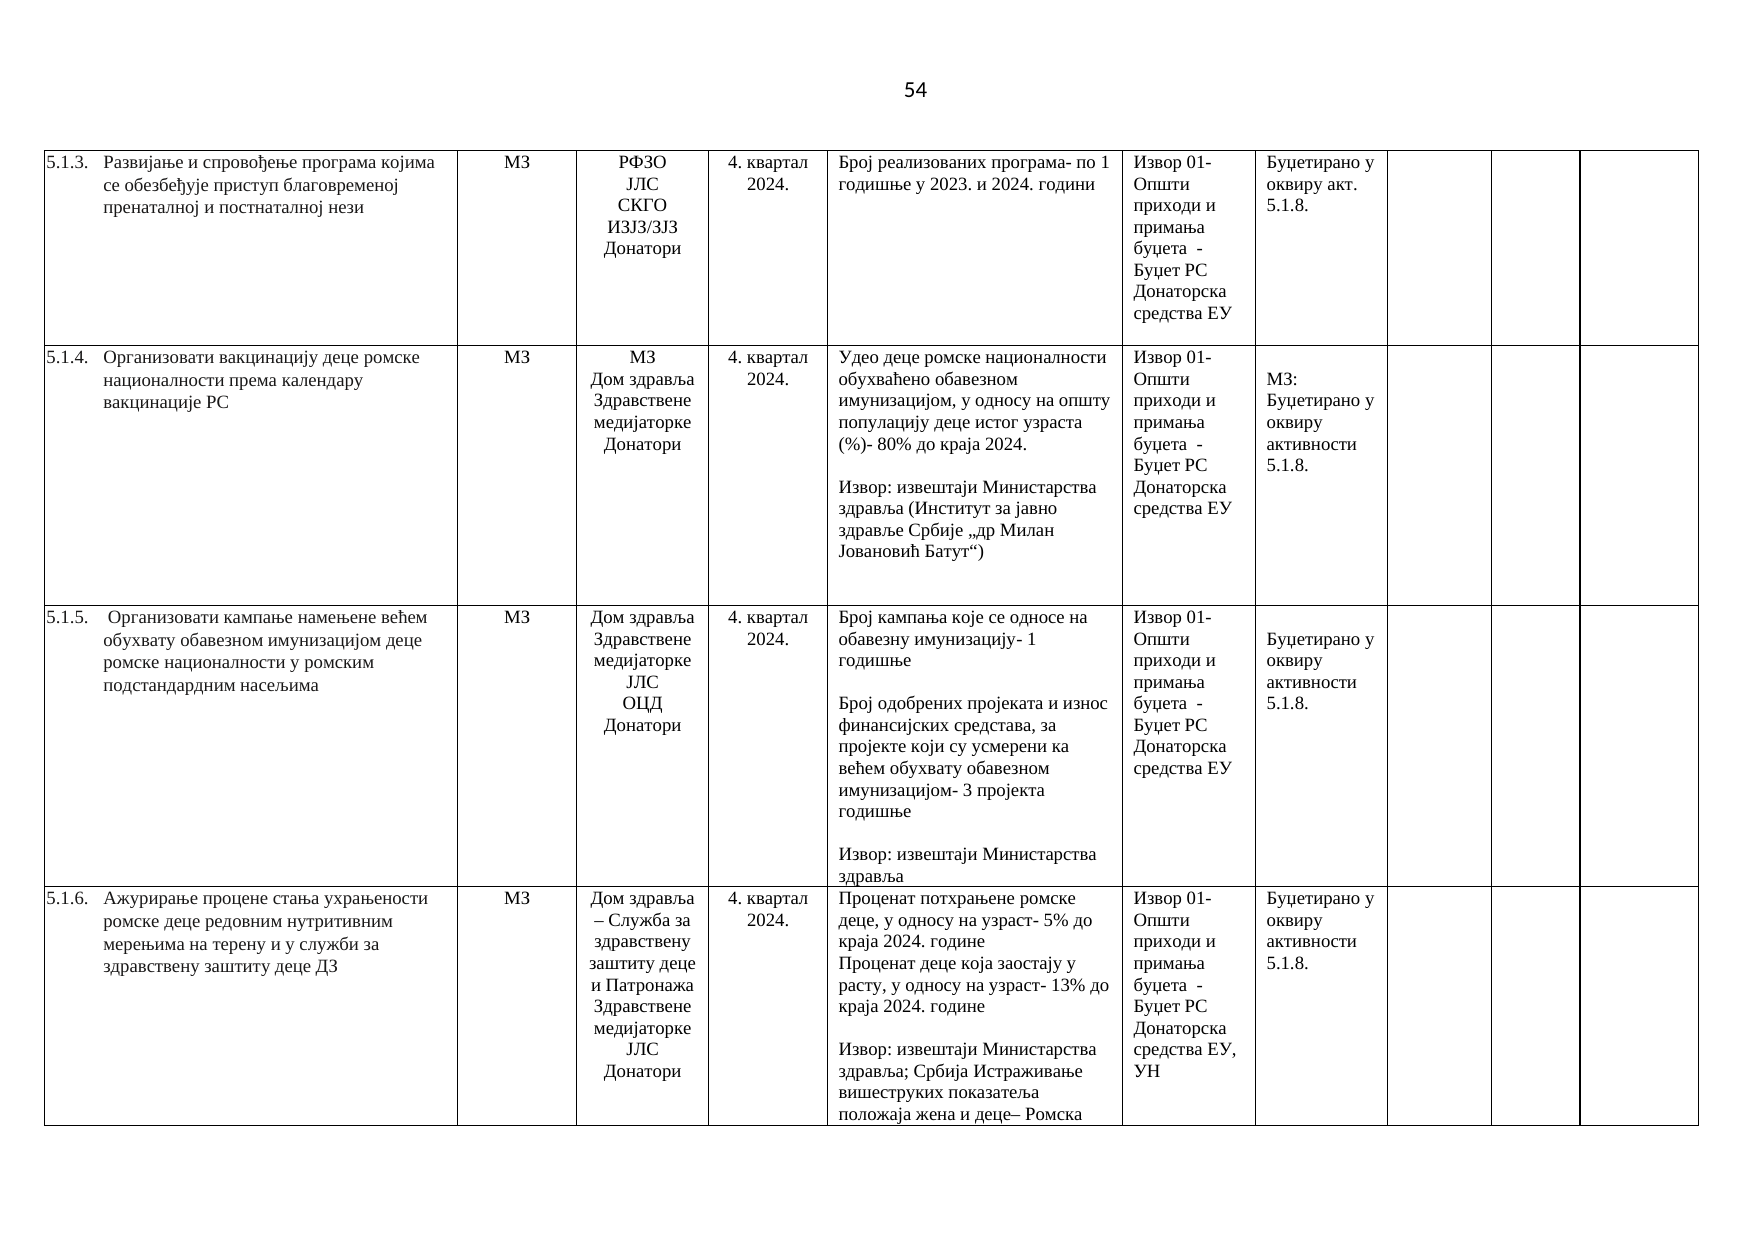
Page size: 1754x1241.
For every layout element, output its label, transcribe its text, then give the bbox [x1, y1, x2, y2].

table_cell [1388, 151, 1491, 345]
table_cell 4. квартал 2024. [709, 606, 827, 886]
table_cell [1581, 151, 1698, 345]
table_cell [1581, 606, 1698, 886]
table_cell 4. квартал 2024. [709, 887, 827, 1124]
table_cell Број кампања које се односе на обавезну имунизацију- 1 годишње Број одобрених пројеката и износ финансијских средстава, за пројекте који су усмерени ка већем обухвату обавезном имунизацијом- 3 пројекта годишње Извор: извештаји Министарства здравља [828, 606, 1122, 886]
table_cell Удео деце ромске националности обухваћено обавезном имунизацијом, у односу на општу популацију деце истог узраста (%)- 80% до краја 2024. Извор: извештаји Министарства здравља (Институт за јавно здравље Србије „др Милан Јовановић Батут“) [828, 346, 1122, 605]
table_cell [1123, 887, 1255, 1124]
table_cell Организовати вакцинацију деце ромске националности према календару вакцинације РС [45, 346, 457, 605]
table_cell МЗ [458, 887, 576, 1124]
table_cell МЗ [458, 346, 576, 605]
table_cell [1123, 151, 1255, 345]
table_cell Развијање и спровођење програма којима се обезбеђује приступ благовременој пренаталној и постнаталној нези [45, 151, 457, 345]
table_cell Буџетирано у оквиру акт. 5.1.8. [1256, 151, 1387, 345]
table_cell МЗ Дом здравља Здравствене медијаторке Донатори [577, 346, 708, 605]
table_cell [1581, 346, 1698, 605]
table_cell [1492, 606, 1579, 886]
table_cell Извор 01- Општи приходи и примања буџета - Буџет РС Донаторска средства ЕУ [1123, 346, 1255, 605]
table_cell 4. квартал 2024. [709, 151, 827, 345]
table_cell [1492, 887, 1579, 1124]
table_cell [1388, 606, 1491, 886]
table_cell МЗ [458, 151, 576, 345]
table_cell МЗ: Буџетирано у оквиру активности 5.1.8. [1256, 346, 1387, 605]
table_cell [828, 887, 1122, 1124]
table_cell [1492, 151, 1579, 345]
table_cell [1256, 887, 1387, 1124]
table_cell [1388, 346, 1491, 605]
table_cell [577, 887, 708, 1124]
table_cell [577, 151, 708, 345]
table_cell Извор 01- Општи приходи и примања буџета - Буџет РС Донаторска средства ЕУ [1123, 606, 1255, 886]
table_cell Дом здравља Здравствене медијаторке ЈЛС ОЦД Донатори [577, 606, 708, 886]
table_cell [1388, 887, 1491, 1124]
table_cell [1581, 887, 1698, 1124]
table_cell Буџетирано у оквиру активности 5.1.8. [1256, 606, 1387, 886]
table_cell Организовати кампање намењене већем обухвату обавезном имунизацијом деце ромске националности у ромским подстандардним насељима [45, 606, 457, 886]
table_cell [45, 887, 457, 1124]
table_cell МЗ [458, 606, 576, 886]
table_cell [1492, 346, 1579, 605]
table_cell 4. квартал 2024. [709, 346, 827, 605]
table_cell Број реализованих програма- по 1 годишње у 2023. и 2024. години [828, 151, 1122, 345]
